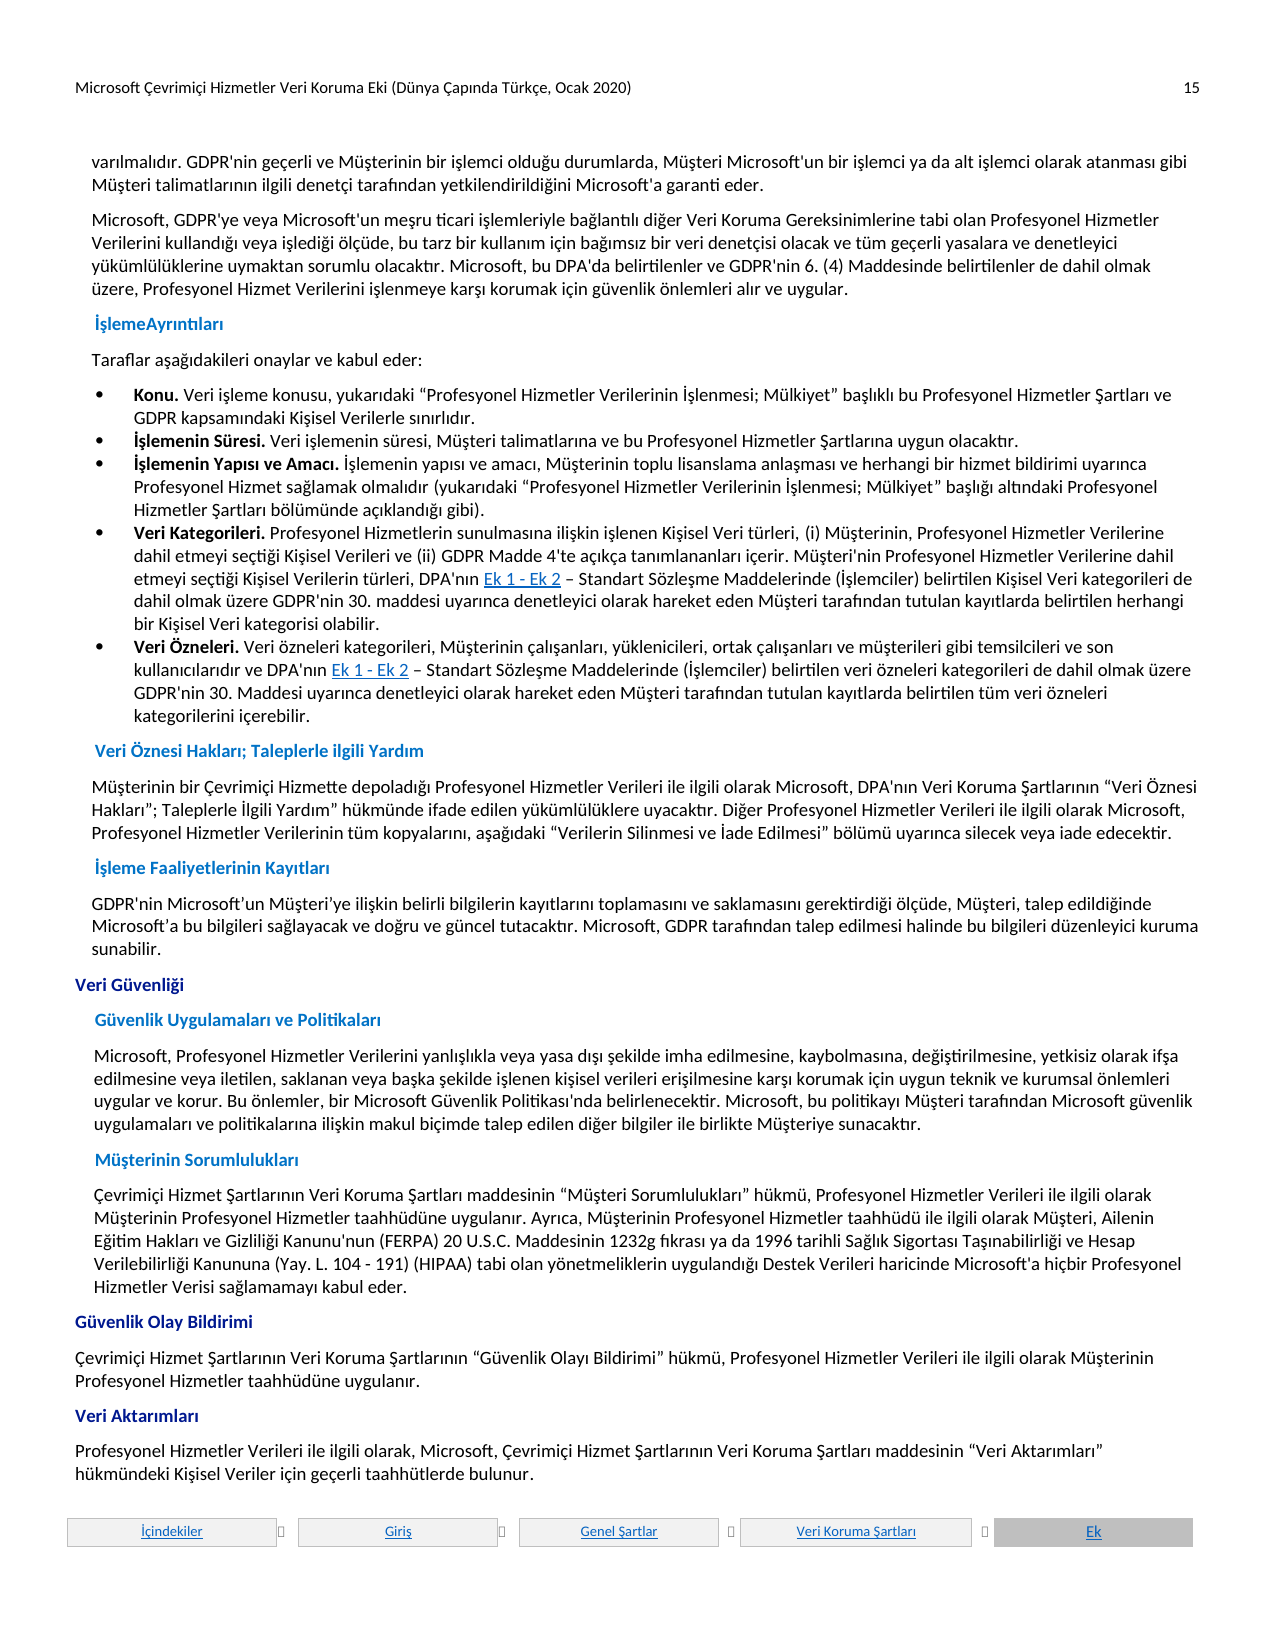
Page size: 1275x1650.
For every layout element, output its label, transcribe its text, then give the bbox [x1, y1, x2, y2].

list Müşterinin Sorumlulukları [94, 1148, 1200, 1171]
list Güvenlik Uygulamaları ve Politikaları [94, 1008, 1200, 1031]
list Veri Özneleri. Veri özneleri kategorileri, Müşterinin çalışanları, yüklenicileri, ortak çalışanları ve müşterileri gibi temsilcileri ve son kullanıcılarıdır ve DPA'nın Ek 1 - Ek 2 – Standart Sözleşme Maddelerinde (İşlemciler) belirtilen veri özneleri kategorileri de dahil olmak üzere GDPR'nin 30. Maddesi uyarınca denetleyici olarak hareket eden Müşteri tarafından tutulan kayıtlarda belirtilen tüm veri özneleri kategorilerini içerebilir. [96, 635, 1200, 727]
list Veri Güvenliği [75, 973, 1200, 996]
list Veri Öznesi Hakları; Taleplerle ilgili Yardım [94, 739, 1200, 762]
list İşlemenin Yapısı ve Amacı. İşlemenin yapısı ve amacı, Müşterinin toplu lisanslama anlaşması ve herhangi bir hizmet bildirimi uyarınca Profesyonel Hizmet sağlamak olmalıdır (yukarıdaki “Profesyonel Hizmetler Verilerinin İşlenmesi; Mülkiyet” başlığı altındaki Profesyonel Hizmetler Şartları bölümünde açıklandığı gibi). [96, 452, 1200, 521]
list Veri Kategorileri. Profesyonel Hizmetlerin sunulmasına ilişkin işlenen Kişisel Veri türleri, (i) Müşterinin, Profesyonel Hizmetler Verilerine dahil etmeyi seçtiği Kişisel Verileri ve (ii) GDPR Madde 4'te açıkça tanımlananları içerir. Müşteri'nin Profesyonel Hizmetler Verilerine dahil etmeyi seçtiği Kişisel Verilerin türleri, DPA'nın Ek 1 - Ek 2 – Standart Sözleşme Maddelerinde (İşlemciler) belirtilen Kişisel Veri kategorileri de dahil olmak üzere GDPR'nin 30. maddesi uyarınca denetleyici olarak hareket eden Müşteri tarafından tutulan kayıtlarda belirtilen herhangi bir Kişisel Veri kategorisi olabilir. [96, 521, 1200, 635]
list Profesyonel Hizmetler Verileri ile ilgili olarak, Microsoft, Çevrimiçi Hizmet Şartlarının Veri Koruma Şartları maddesinin “Veri Aktarımları” hükmündeki Kişisel Veriler için geçerli taahhütlerde bulunur. [75, 1439, 1200, 1485]
list Konu. Veri işleme konusu, yukarıdaki “Profesyonel Hizmetler Verilerinin İşlenmesi; Mülkiyet” başlıklı bu Profesyonel Hizmetler Şartları ve GDPR kapsamındaki Kişisel Verilerle sınırlıdır. [96, 383, 1200, 429]
list Çevrimiçi Hizmet Şartlarının Veri Koruma Şartlarının “Güvenlik Olayı Bildirimi” hükmü, Profesyonel Hizmetler Verileri ile ilgili olarak Müşterinin Profesyonel Hizmetler taahhüdüne uygulanır. [75, 1346, 1200, 1392]
list Müşterinin bir Çevrimiçi Hizmette depoladığı Profesyonel Hizmetler Verileri ile ilgili olarak Microsoft, DPA'nın Veri Koruma Şartlarının “Veri Öznesi Hakları”; Taleplerle İlgili Yardım” hükmünde ifade edilen yükümlülüklere uyacaktır. Diğer Profesyonel Hizmetler Verileri ile ilgili olarak Microsoft, Profesyonel Hizmetler Verilerinin tüm kopyalarını, aşağıdaki “Verilerin Silinmesi ve İade Edilmesi” bölümü uyarınca silecek veya iade edecektir. [91, 775, 1200, 844]
list Microsoft, GDPR'ye veya Microsoft'un meşru ticari işlemleriyle bağlantılı diğer Veri Koruma Gereksinimlerine tabi olan Profesyonel Hizmetler Verilerini kullandığı veya işlediği ölçüde, bu tarz bir kullanım için bağımsız bir veri denetçisi olacak ve tüm geçerli yasalara ve denetleyici yükümlülüklerine uymaktan sorumlu olacaktır. Microsoft, bu DPA'da belirtilenler ve GDPR'nin 6. (4) Maddesinde belirtilenler de dahil olmak üzere, Profesyonel Hizmet Verilerini işlenmeye karşı korumak için güvenlik önlemleri alır ve uygular. [91, 208, 1200, 300]
list İşlemenin Süresi. Veri işlemenin süresi, Müşteri talimatlarına ve bu Profesyonel Hizmetler Şartlarına uygun olacaktır. [96, 429, 1200, 452]
list GDPR'nin Microsoft’un Müşteri’ye ilişkin belirli bilgilerin kayıtlarını toplamasını ve saklamasını gerektirdiği ölçüde, Müşteri, talep edildiğinde Microsoft’a bu bilgileri sağlayacak ve doğru ve güncel tutacaktır. Microsoft, GDPR tarafından talep edilmesi halinde bu bilgileri düzenleyici kuruma sunabilir. [91, 892, 1200, 960]
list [91, 150, 1200, 196]
list Güvenlik Olay Bildirimi [75, 1310, 1200, 1333]
list Taraflar aşağıdakileri onaylar ve kabul eder: [91, 348, 1200, 371]
list Veri Aktarımları [75, 1404, 1200, 1427]
list İşlemeAyrıntıları [94, 312, 1200, 335]
list Microsoft, Profesyonel Hizmetler Verilerini yanlışlıkla veya yasa dışı şekilde imha edilmesine, kaybolmasına, değiştirilmesine, yetkisiz olarak ifşa edilmesine veya iletilen, saklanan veya başka şekilde işlenen kişisel verileri erişilmesine karşı korumak için uygun teknik ve kurumsal önlemleri uygular ve korur. Bu önlemler, bir Microsoft Güvenlik Politikası'nda belirlenecektir. Microsoft, bu politikayı Müşteri tarafından Microsoft güvenlik uygulamaları ve politikalarına ilişkin makul biçimde talep edilen diğer bilgiler ile birlikte Müşteriye sunacaktır. [94, 1044, 1200, 1135]
list İşleme Faaliyetlerinin Kayıtları [94, 856, 1200, 879]
list Çevrimiçi Hizmet Şartlarının Veri Koruma Şartları maddesinin “Müşteri Sorumlulukları” hükmü, Profesyonel Hizmetler Verileri ile ilgili olarak Müşterinin Profesyonel Hizmetler taahhüdüne uygulanır. Ayrıca, Müşterinin Profesyonel Hizmetler taahhüdü ile ilgili olarak Müşteri, Ailenin Eğitim Hakları ve Gizliliği Kanunu'nun (FERPA) 20 U.S.C. Maddesinin 1232g fıkrası ya da 1996 tarihli Sağlık Sigortası Taşınabilirliği ve Hesap Verilebilirliği Kanununa (Yay. L. 104 - 191) (HIPAA) tabi olan yönetmeliklerin uygulandığı Destek Verileri haricinde Microsoft'a hiçbir Profesyonel Hizmetler Verisi sağlamamayı kabul eder. [94, 1183, 1200, 1298]
